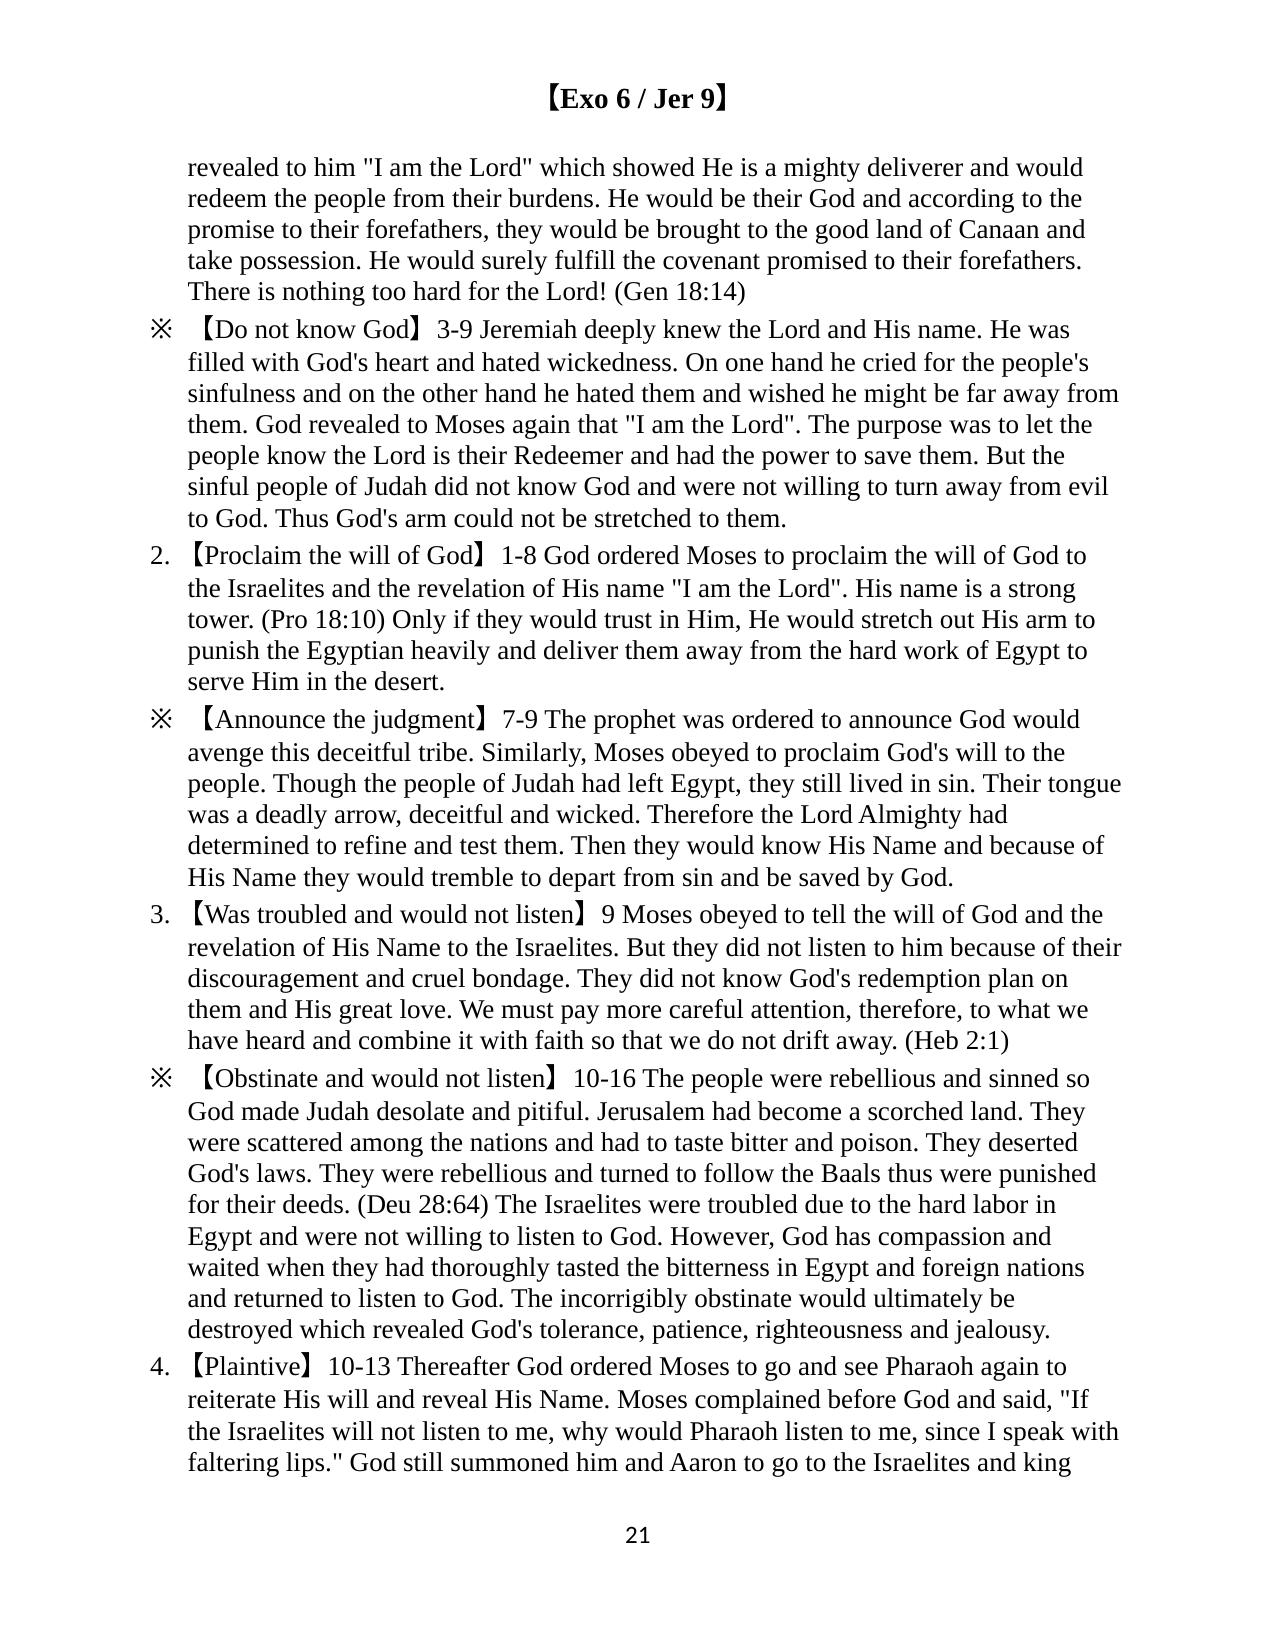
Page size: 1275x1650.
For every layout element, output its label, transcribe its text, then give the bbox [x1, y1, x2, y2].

list 【Do not know God】3-9 Jeremiah deeply knew the Lord and His name. He was filled with God's heart and hated wickedness. On one hand he cried for the people's sinfulness and on the other hand he hated them and wished he might be far away from them. God revealed to Moses again that "I am the Lord". The purpose was to let the people know the Lord is their Redeemer and had the power to save them. But the sinful people of Judah did not know God and were not willing to turn away from evil to God. Thus God's arm could not be stretched to them. [150, 307, 1125, 533]
list 【Announce the judgment】7-9 The prophet was ordered to announce God would avenge this deceitful tribe. Similarly, Moses obeyed to proclaim God's will to the people. Though the people of Judah had left Egypt, they still lived in sin. Their tongue was a deadly arrow, deceitful and wicked. Therefore the Lord Almighty had determined to refine and test them. Then they would know His Name and because of His Name they would tremble to depart from sin and be saved by God. [150, 697, 1125, 892]
list 2. 【Proclaim the will of God】1-8 God ordered Moses to proclaim the will of God to the Israelites and the revelation of His name "I am the Lord". His name is a strong tower. (Pro 18:10) Only if they would trust in Him, He would stretch out His arm to punish the Egyptian heavily and deliver them away from the hard work of Egypt to serve Him in the desert. [150, 533, 1125, 697]
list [150, 151, 1125, 307]
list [150, 1344, 1125, 1477]
list 【Obstinate and would not listen】10-16 The people were rebellious and sinned so God made Judah desolate and pitiful. Jerusalem had become a scorched land. They were scattered among the nations and had to taste bitter and poison. They deserted God's laws. They were rebellious and turned to follow the Baals thus were punished for their deeds. (Deu 28:64) The Israelites were troubled due to the hard labor in Egypt and were not willing to listen to God. However, God has compassion and waited when they had thoroughly tasted the bitterness in Egypt and foreign nations and returned to listen to God. The incorrigibly obstinate would ultimately be destroyed which revealed God's tolerance, patience, righteousness and jealousy. [150, 1056, 1125, 1344]
list 3. 【Was troubled and would not listen】9 Moses obeyed to tell the will of God and the revelation of His Name to the Israelites. But they did not listen to him because of their discouragement and cruel bondage. They did not know God's redemption plan on them and His great love. We must pay more careful attention, therefore, to what we have heard and combine it with faith so that we do not drift away. (Heb 2:1) [150, 892, 1125, 1056]
